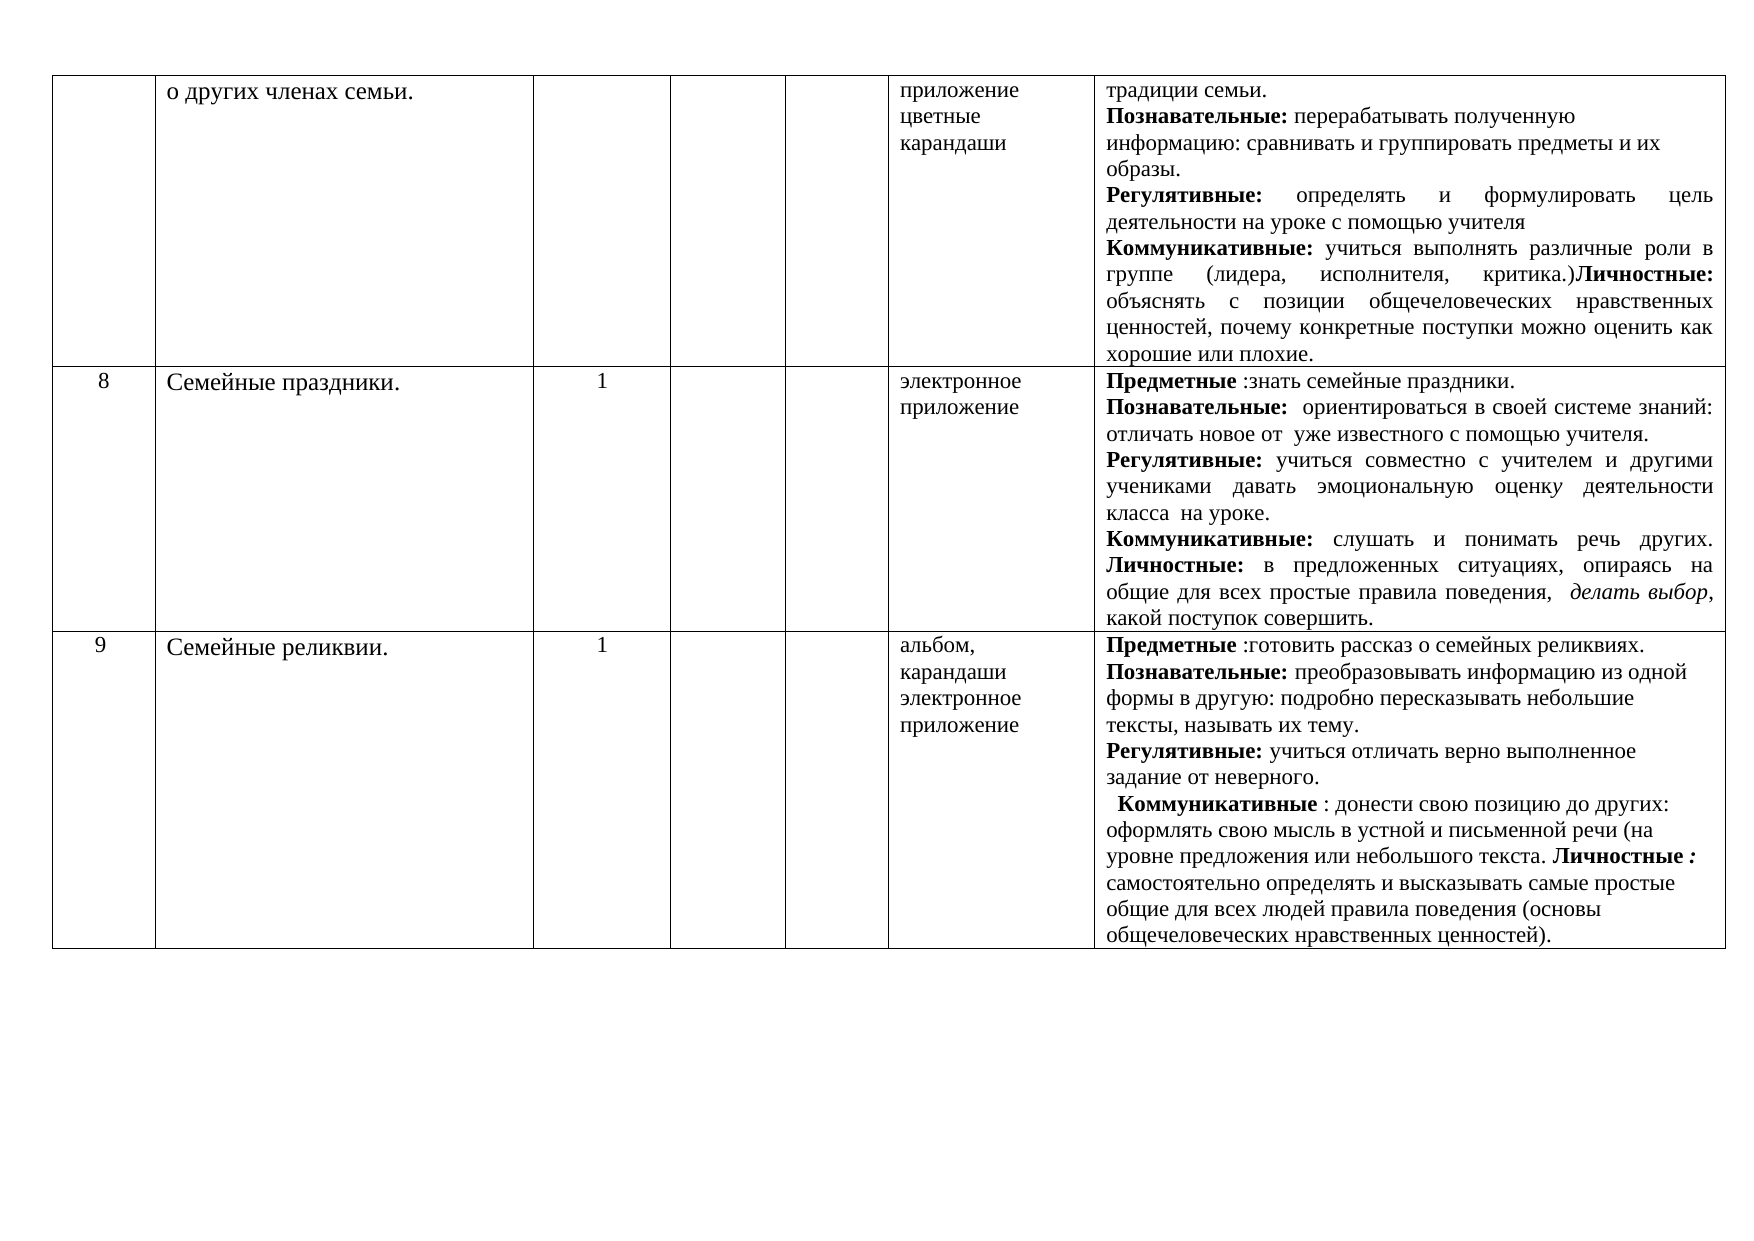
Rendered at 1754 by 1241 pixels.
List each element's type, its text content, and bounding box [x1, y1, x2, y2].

table_cell 9 [53, 632, 155, 948]
table_cell [671, 367, 785, 631]
table_cell [671, 76, 785, 366]
table_cell Предметные :готовить рассказ о семейных реликвиях. Познавательные: преобразовывать информацию из одной формы в другую: подробно пересказывать небольшие тексты, называть их тему. Регулятивные: учиться отличать верно выполненное задание от неверного. Коммуникативные : донести свою позицию до других: оформлять свою мысль в устной и письменной речи (на уровне предложения или небольшого текста. Личностные : самостоятельно определять и высказывать самые простые общие для всех людей правила поведения (основы общечеловеческих нравственных ценностей). [1095, 632, 1725, 948]
table_cell 1 [534, 76, 670, 366]
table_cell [1095, 76, 1725, 366]
table_cell 1 [534, 367, 670, 631]
table_cell Предметные :знать семейные праздники. Познавательные: ориентироваться в своей системе знаний: отличать новое от уже известного с помощью учителя. Регулятивные: учиться совместно с учителем и другими учениками давать эмоциональную оценку деятельности класса на уроке. Коммуникативные: слушать и понимать речь других. Личностные: в предложенных ситуациях, опираясь на общие для всех простые правила поведения, делать выбор, какой поступок совершить. [1095, 367, 1725, 631]
table_cell 8 [53, 367, 155, 631]
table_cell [889, 76, 1094, 366]
table_cell альбом, карандаши электронное приложение [889, 632, 1094, 948]
table_cell [671, 632, 785, 948]
table_cell электронное приложение [889, 367, 1094, 631]
table_cell Семейные праздники. [156, 367, 533, 631]
table_cell 7 [53, 76, 155, 366]
table_cell 1 [534, 632, 670, 948]
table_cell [156, 76, 533, 366]
table_cell [786, 367, 888, 631]
table_cell [786, 632, 888, 948]
table_cell Семейные реликвии. [156, 632, 533, 948]
table_cell [786, 76, 888, 366]
